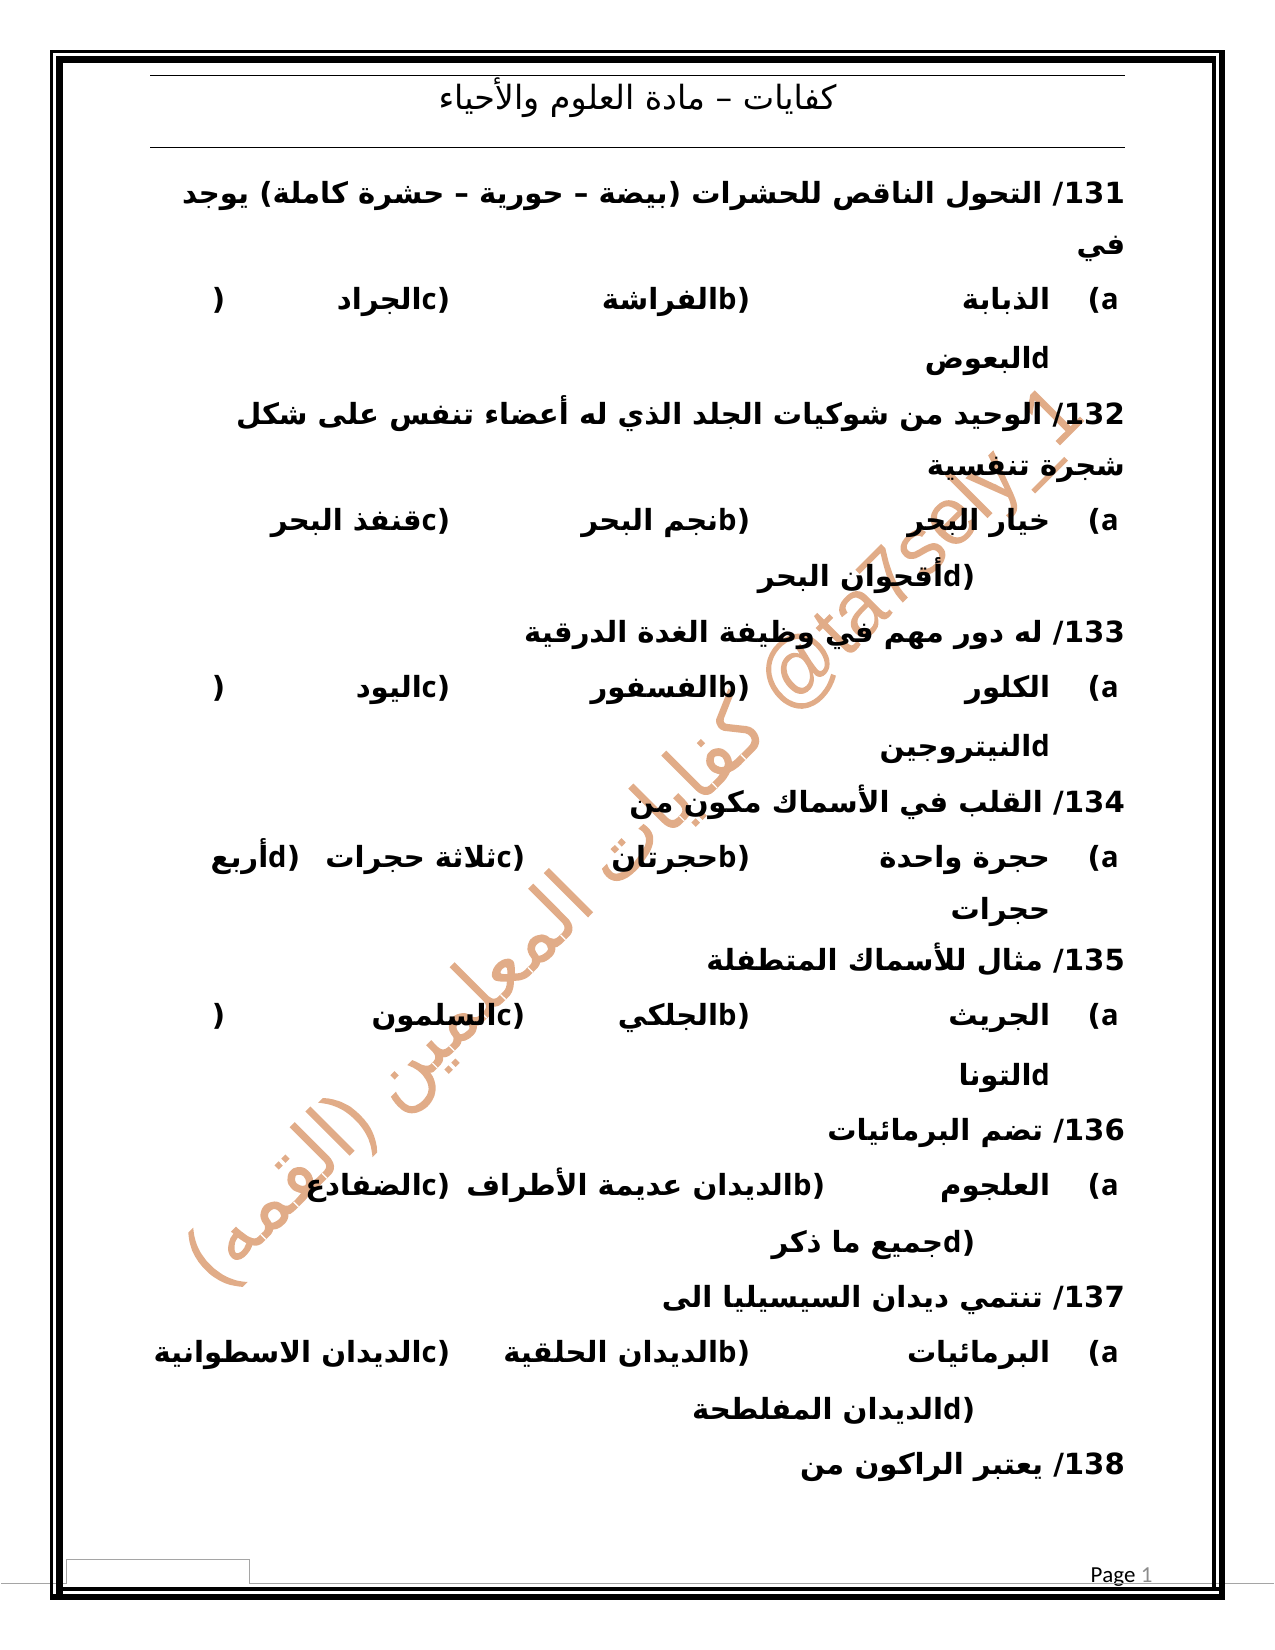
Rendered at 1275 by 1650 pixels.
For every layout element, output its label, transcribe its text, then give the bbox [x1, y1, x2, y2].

text 135/ مثال للأسماك المتطفلة [150, 943, 1125, 977]
list الكلور (bالفسفور (cاليود (dالنيتروجين [150, 666, 1087, 765]
list الذبابة (bالفراشة (cالجراد (dالبعوض [150, 278, 1087, 377]
list حجرة واحدة (bحجرتان (cثلاثة حجرات (dأربع حجرات [150, 836, 1087, 926]
text 134/ القلب في الأسماك مكون من [150, 785, 1125, 819]
list العلجوم (bالديدان عديمة الأطراف (cالضفادع (dجميع ما ذكر [150, 1164, 1087, 1261]
text 132/ الوحيد من شوكيات الجلد الذي له أعضاء تنفس على شكل شجرة تنفسية [150, 397, 1125, 482]
list الجريث (bالجلكي (cالسلمون (dالتونا [150, 994, 1087, 1093]
text 133/ له دور مهم في وظيفة الغدة الدرقية [150, 615, 1125, 649]
text 138/ يعتبر الراكون من [150, 1447, 1125, 1481]
text 136/ تضم البرمائيات [150, 1113, 1125, 1147]
list خيار البحر (bنجم البحر (cقنفذ البحر (dأقحوان البحر [150, 499, 1087, 595]
text 131/ التحول الناقص للحشرات (بيضة – حورية – حشرة كاملة) يوجد في [150, 176, 1125, 261]
text 137/ تنتمي ديدان السيسيليا الى [150, 1280, 1125, 1314]
list البرمائيات (bالديدان الحلقية (cالديدان الاسطوانية (dالديدان المفلطحة [150, 1331, 1087, 1428]
